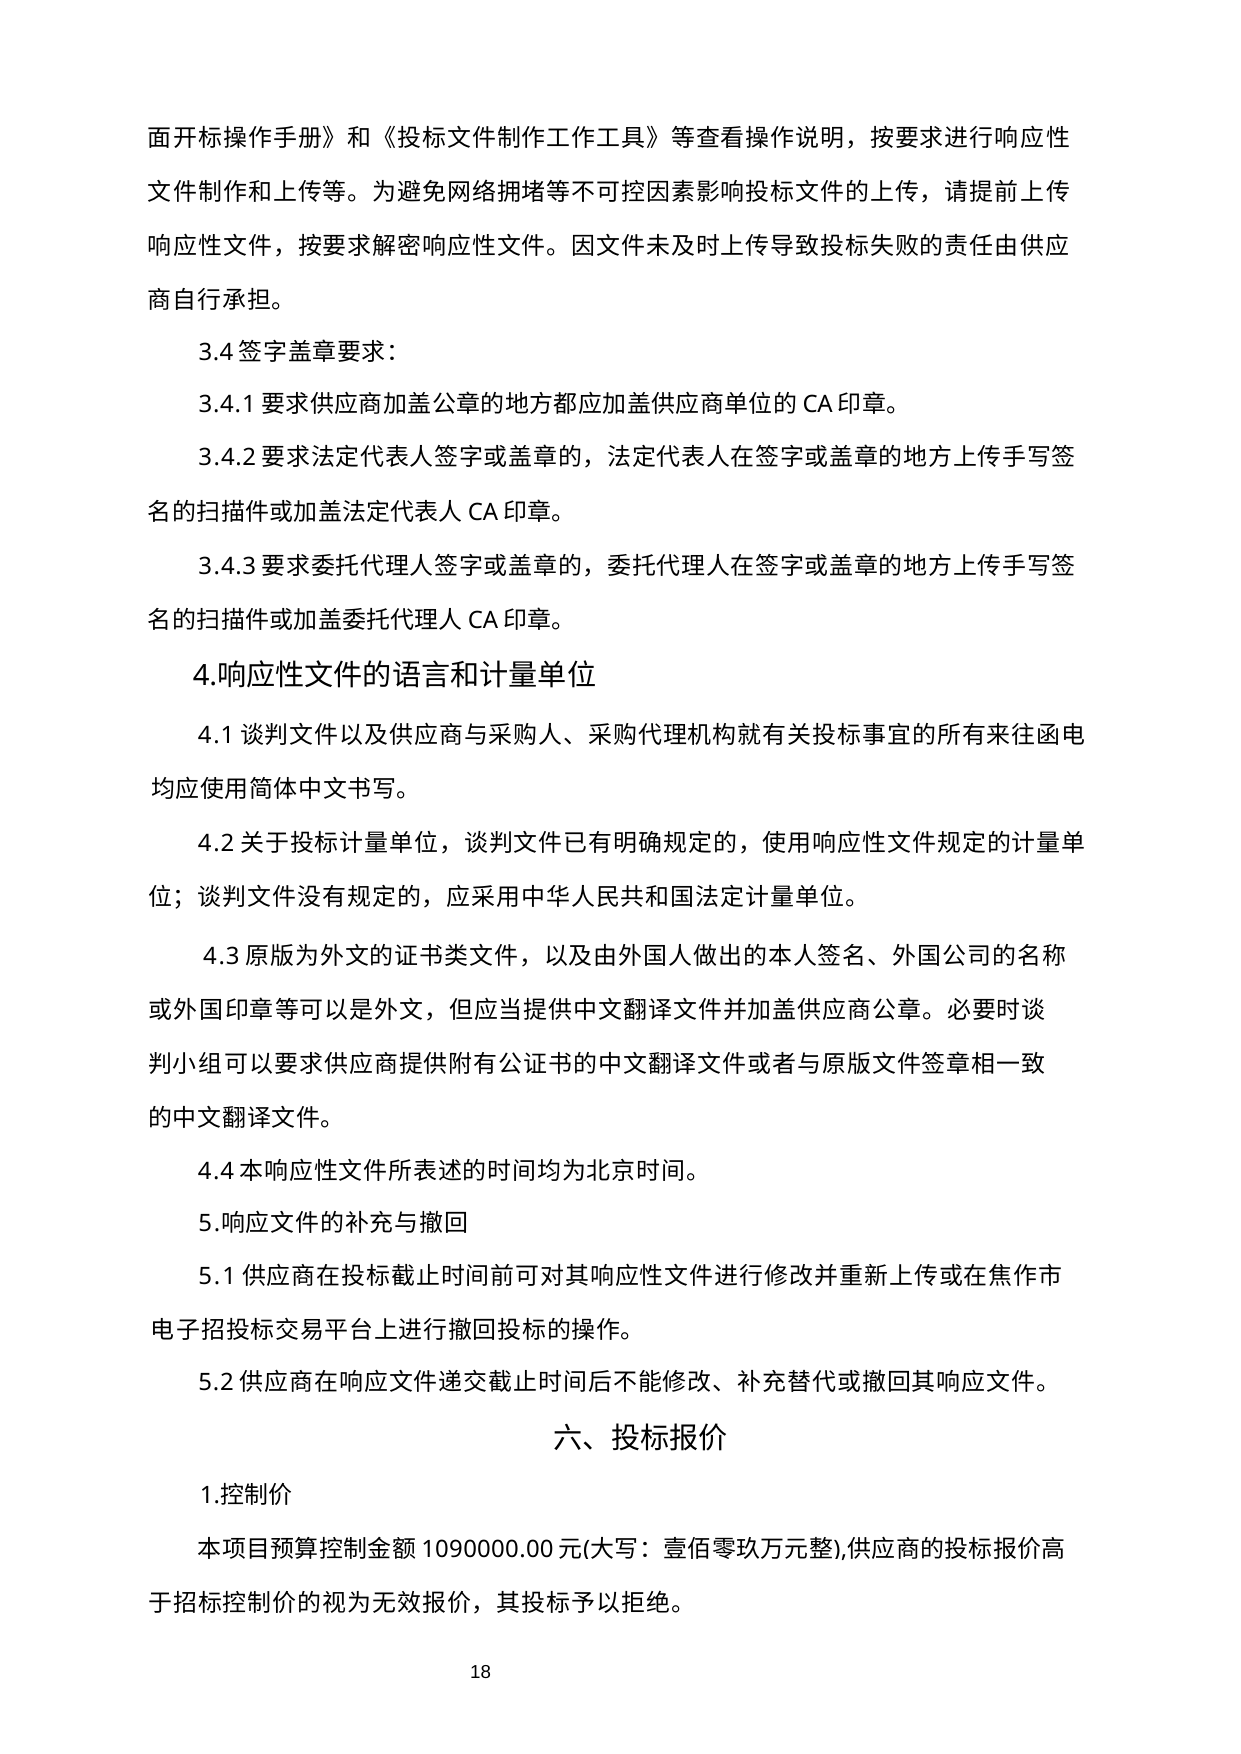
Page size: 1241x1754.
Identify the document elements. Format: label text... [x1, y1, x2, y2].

text 本项目预算控制金额1090000.00元(大写：壹佰零玖万元整),供应商的投标报价高于招标控制价的视为无效报价，其投标予以拒绝。 [148, 1529, 1072, 1618]
text 4.2关于投标计量单位，谈判文件已有明确规定的，使用响应性文件规定的计量单位；谈判文件没有规定的，应采用中华人民共和国法定计量单位。 [148, 824, 1091, 912]
text 3.4签字盖章要求： [198, 334, 1093, 367]
text 5.响应文件的补充与撤回 [198, 1205, 1093, 1238]
text 4.3原版为外文的证书类文件，以及由外国人做出的本人签名、外国公司的名称或外国印章等可以是外文，但应当提供中文翻译文件并加盖供应商公章。必要时谈判小组可以要求供应商提供附有公证书的中文翻译文件或者与原版文件签章相一致的中文翻译文件。 [148, 937, 1070, 1134]
text 3.4.2要求法定代表人签字或盖章的，法定代表人在签字或盖章的地方上传手写签名的扫描件或加盖法定代表人CA印章。 [148, 438, 1084, 527]
text 5.1供应商在投标截止时间前可对其响应性文件进行修改并重新上传或在焦作市电子招投标交易平台上进行撤回投标的操作。 [151, 1257, 1072, 1345]
text 4.1谈判文件以及供应商与采购人、采购代理机构就有关投标事宜的所有来往函电均应使用简体中文书写。 [151, 715, 1091, 804]
text 3.4.1要求供应商加盖公章的地方都应加盖供应商单位的CA印章。 [198, 386, 1093, 419]
text 5.2供应商在响应文件递交截止时间后不能修改、补充替代或撤回其响应文件。 [198, 1365, 1093, 1397]
text 1.控制价 [199, 1477, 1093, 1510]
text 3.4.3要求委托代理人签字或盖章的，委托代理人在签字或盖章的地方上传手写签名的扫描件或加盖委托代理人CA印章。 [148, 546, 1084, 636]
text 4.4本响应性文件所表述的时间均为北京时间。 [198, 1153, 1093, 1186]
text 六、投标报价 [553, 1417, 1093, 1457]
text 4.响应性文件的语言和计量单位 [193, 656, 1093, 693]
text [148, 118, 1093, 315]
